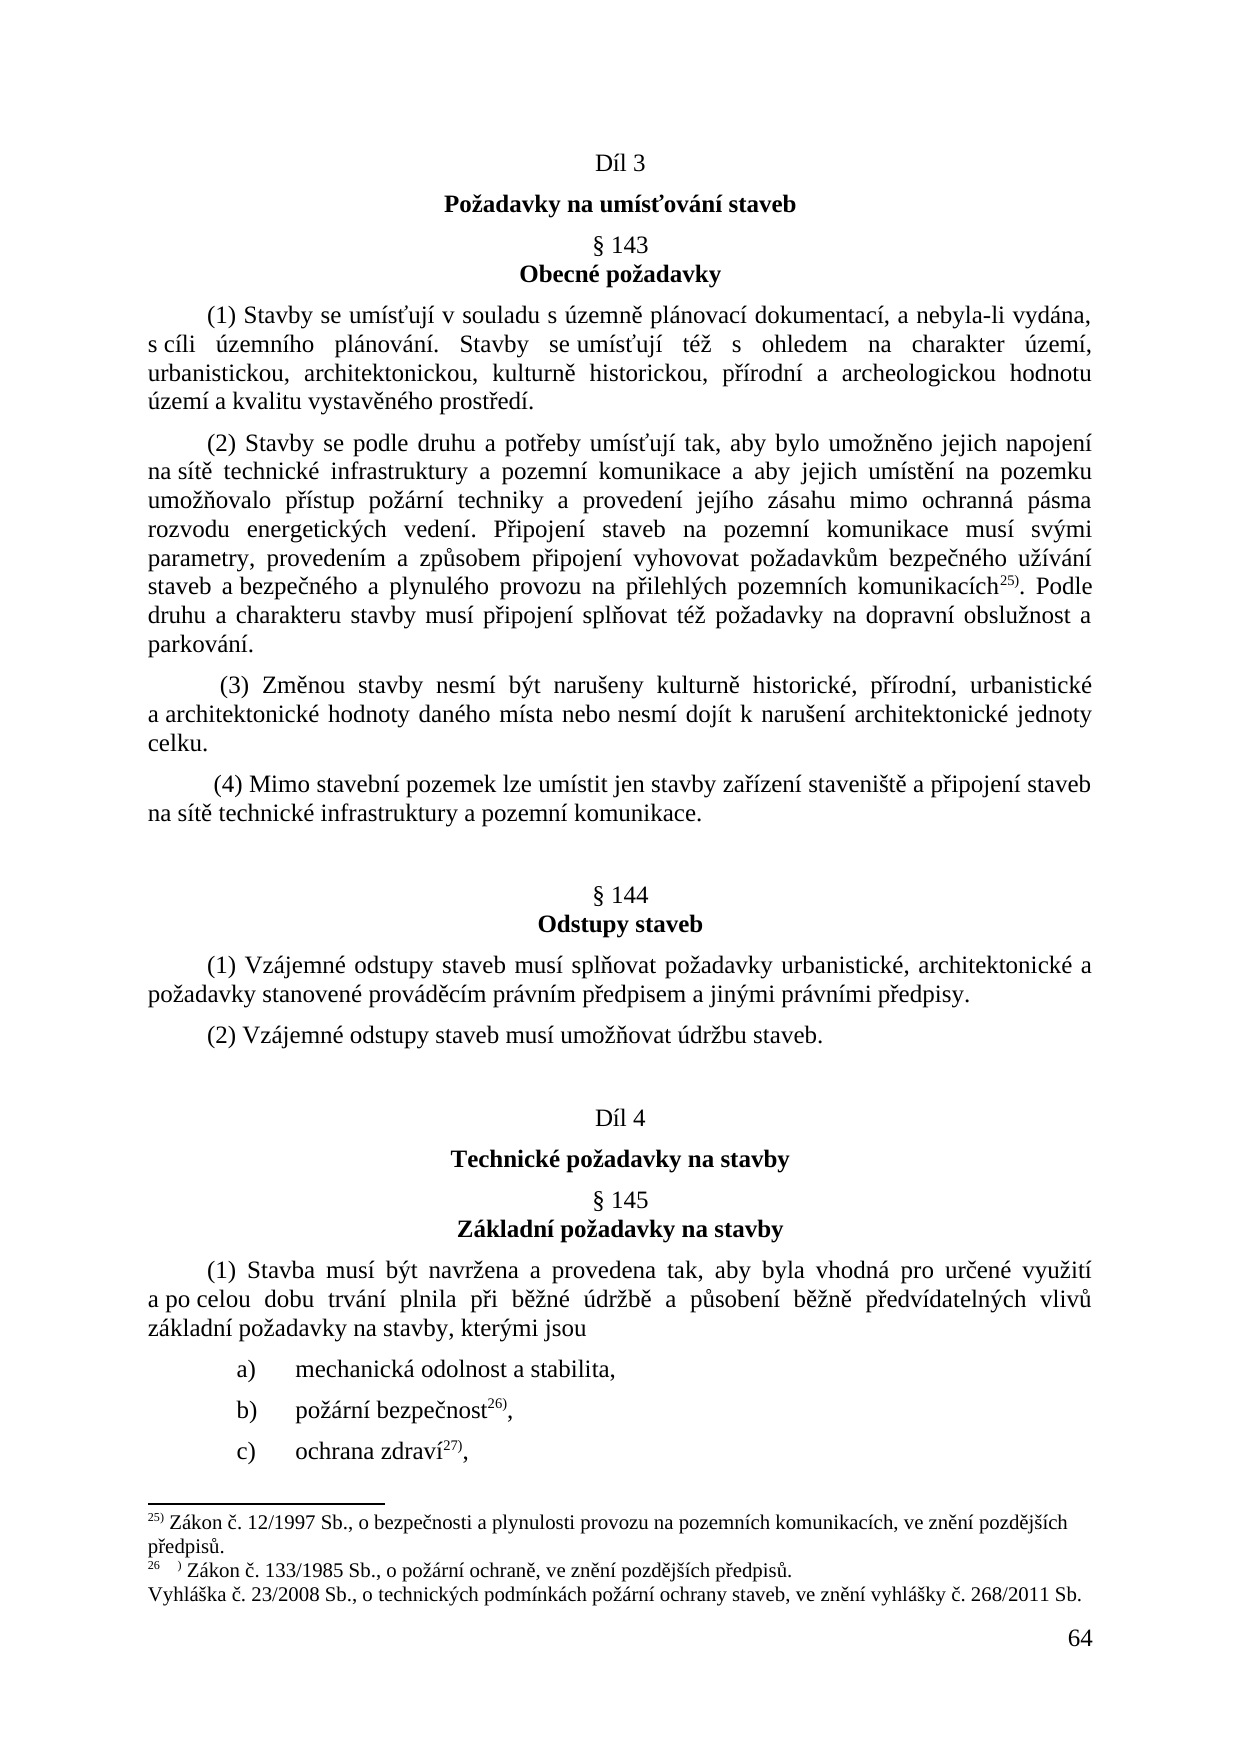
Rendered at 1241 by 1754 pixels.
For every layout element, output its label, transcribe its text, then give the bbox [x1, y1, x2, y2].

text a) mechanická odolnost a stabilita, [148, 1354, 1093, 1383]
text b) požární bezpečnost), [148, 1395, 1093, 1424]
text (1) Stavba musí být navržena a provedena tak, aby byla vhodná pro určené využití a po celou dobu trvání plnila při běžné údržbě a působení běžně předvídatelných vlivů základní požadavky na stavby, kterými jsou [148, 1255, 1093, 1341]
text § 143 Obecné požadavky [148, 230, 1093, 288]
text Díl 4 [148, 1103, 1093, 1131]
text (2) Vzájemné odstupy staveb musí umožňovat údržbu staveb. [148, 1020, 1093, 1049]
text (2) Stavby se podle druhu a potřeby umísťují tak, aby bylo umožněno jejich napojení na sítě technické infrastruktury a pozemní komunikace a aby jejich umístění na pozemku umožňovalo přístup požární techniky a provedení jejího zásahu mimo ochranná pásma rozvodu energetických vedení. Připojení staveb na pozemní komunikace musí svými parametry, provedením a způsobem připojení vyhovovat požadavkům bezpečného užívání staveb a bezpečného a plynulého provozu na přilehlých pozemních komunikacích). Podle druhu a charakteru stavby musí připojení splňovat též požadavky na dopravní obslužnost a parkování. [148, 428, 1093, 658]
text Technické požadavky na stavby [148, 1144, 1093, 1173]
text § 144 Odstupy staveb [148, 880, 1093, 938]
text § 145 Základní požadavky na stavby [148, 1185, 1093, 1243]
text (3) Změnou stavby nesmí být narušeny kulturně historické, přírodní, urbanistické a architektonické hodnoty daného místa nebo nesmí dojít k narušení architektonické jednoty celku. [148, 670, 1093, 756]
text c) ochrana zdraví), [148, 1436, 1093, 1465]
text (1) Stavby se umísťují v souladu s územně plánovací dokumentací, a nebyla-li vydána, s cíli územního plánování. Stavby se umísťují též s ohledem na charakter území, urbanistickou, architektonickou, kulturně historickou, přírodní a archeologickou hodnotu území a kvalitu vystavěného prostředí. [148, 300, 1093, 415]
text (4) Mimo stavební pozemek lze umístit jen stavby zařízení staveniště a připojení staveb na sítě technické infrastruktury a pozemní komunikace. [148, 769, 1093, 826]
text Díl 3 [148, 148, 1093, 176]
text Požadavky na umísťování staveb [148, 189, 1093, 218]
text (1) Vzájemné odstupy staveb musí splňovat požadavky urbanistické, architektonické a požadavky stanovené prováděcím právním předpisem a jinými právními předpisy. [148, 950, 1093, 1008]
